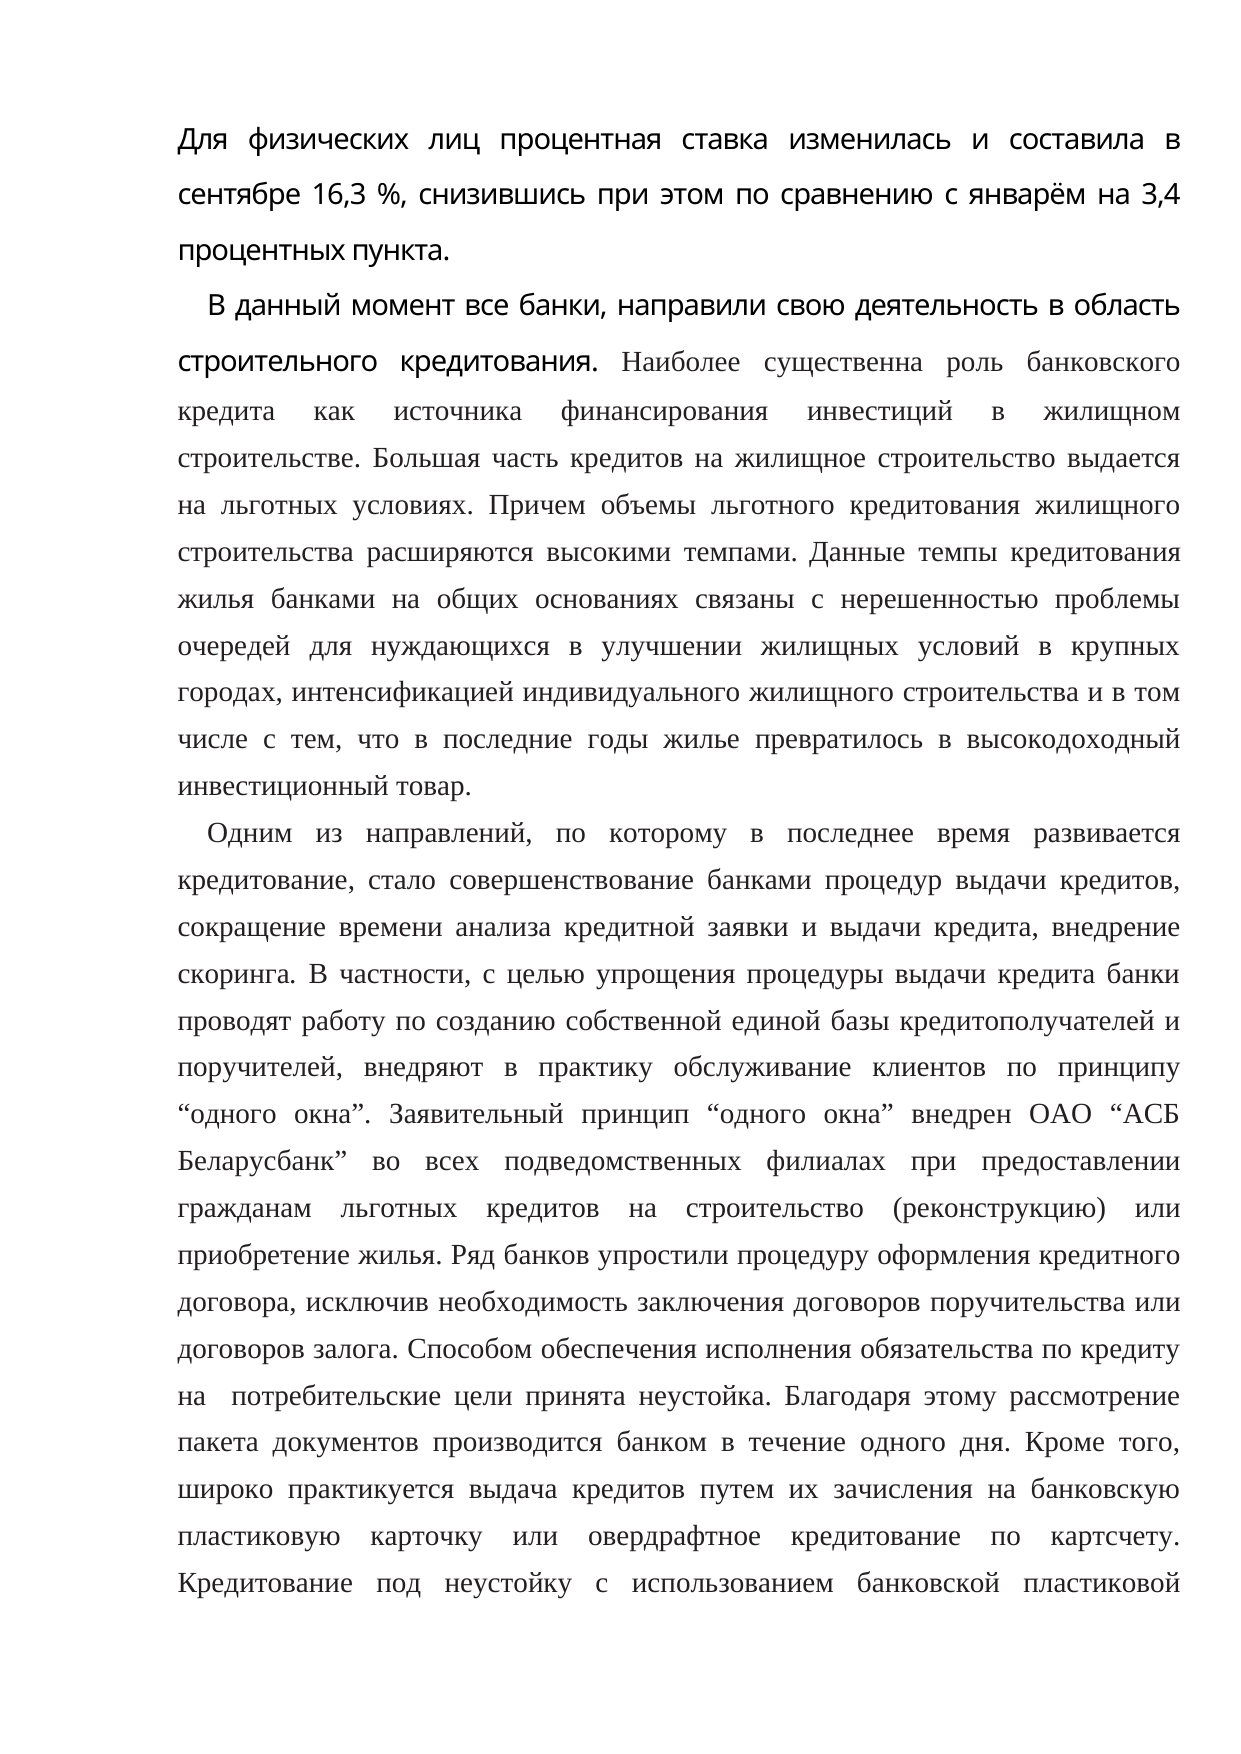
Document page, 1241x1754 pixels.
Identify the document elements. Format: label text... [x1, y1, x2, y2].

text В данный момент все банки, направили свою деятельность в область строительного кредитования. Наиболее существенна роль банковского кредита как источника финансирования инвестиций в жилищном строительстве. Большая часть кредитов на жилищное строительство выдается на льготных условиях. Причем объемы льготного кредитования жилищного строительства расширяются высокими темпами. Данные темпы кредитования жилья банками на общих основаниях связаны с нерешенностью проблемы очередей для нуждающихся в улучшении жилищных условий в крупных городах, интенсификацией индивидуального жилищного строительства и в том числе с тем, что в последние годы жилье превратилось в высокодоходный инвестиционный товар. [177, 285, 1181, 802]
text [177, 118, 1181, 269]
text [177, 815, 1181, 1599]
